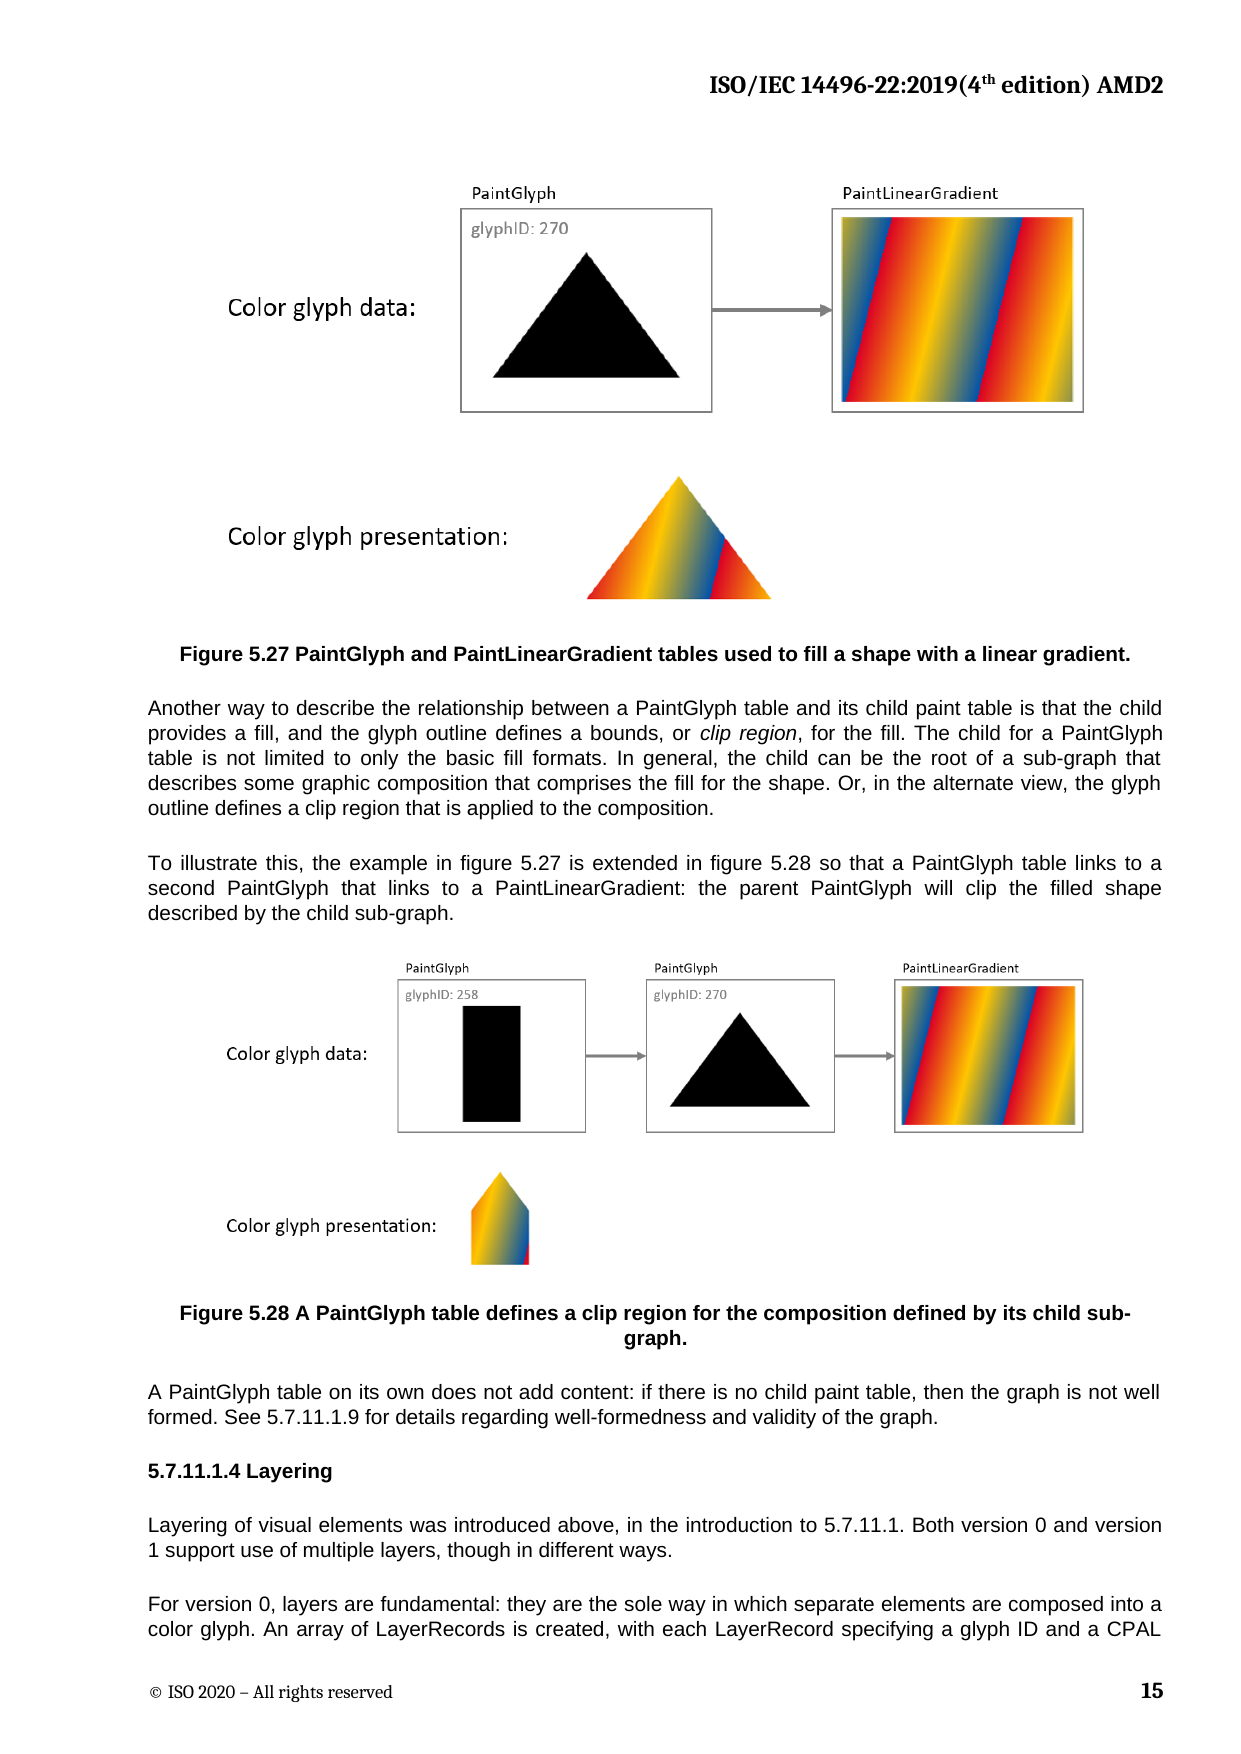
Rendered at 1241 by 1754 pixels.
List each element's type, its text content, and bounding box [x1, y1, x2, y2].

text To illustrate this, the example in figure 5.27 is extended in figure 5.28 so that a PaintGlyph table links to a second PaintGlyph that links to a PaintLinearGradient: the parent PaintGlyph will clip the filled shape described by the child sub-graph. [148, 849, 1163, 924]
text Layering of visual elements was introduced above, in the introduction to 5.7.11.1. Both version 0 and version 1 support use of multiple layers, though in different ways. [148, 1512, 1163, 1562]
picture [218, 953, 1094, 1271]
picture [218, 173, 1094, 612]
text A PaintGlyph table on its own does not add content: if there is no child paint table, then the graph is not well formed. See 5.7.11.1.9 for details regarding well-formedness and validity of the graph. [148, 1378, 1163, 1428]
text Another way to describe the relationship between a PaintGlyph table and its child paint table is that the child provides a fill, and the glyph outline defines a bounds, or clip region, for the fill. The child for a PaintGlyph table is not limited to only the basic fill formats. In general, the child can be the root of a sub-graph that describes some graphic composition that comprises the fill for the shape. Or, in the alternate view, the glyph outline defines a clip region that is applied to the composition. [148, 695, 1163, 820]
text 5.7.11.1.4 Layering [148, 1458, 1163, 1483]
text Figure 5.27 PaintGlyph and PaintLinearGradient tables used to fill a shape with a linear gradient. [148, 641, 1163, 666]
text Figure 5.28 A PaintGlyph table defines a clip region for the composition defined by its child sub-graph. [148, 1299, 1163, 1349]
